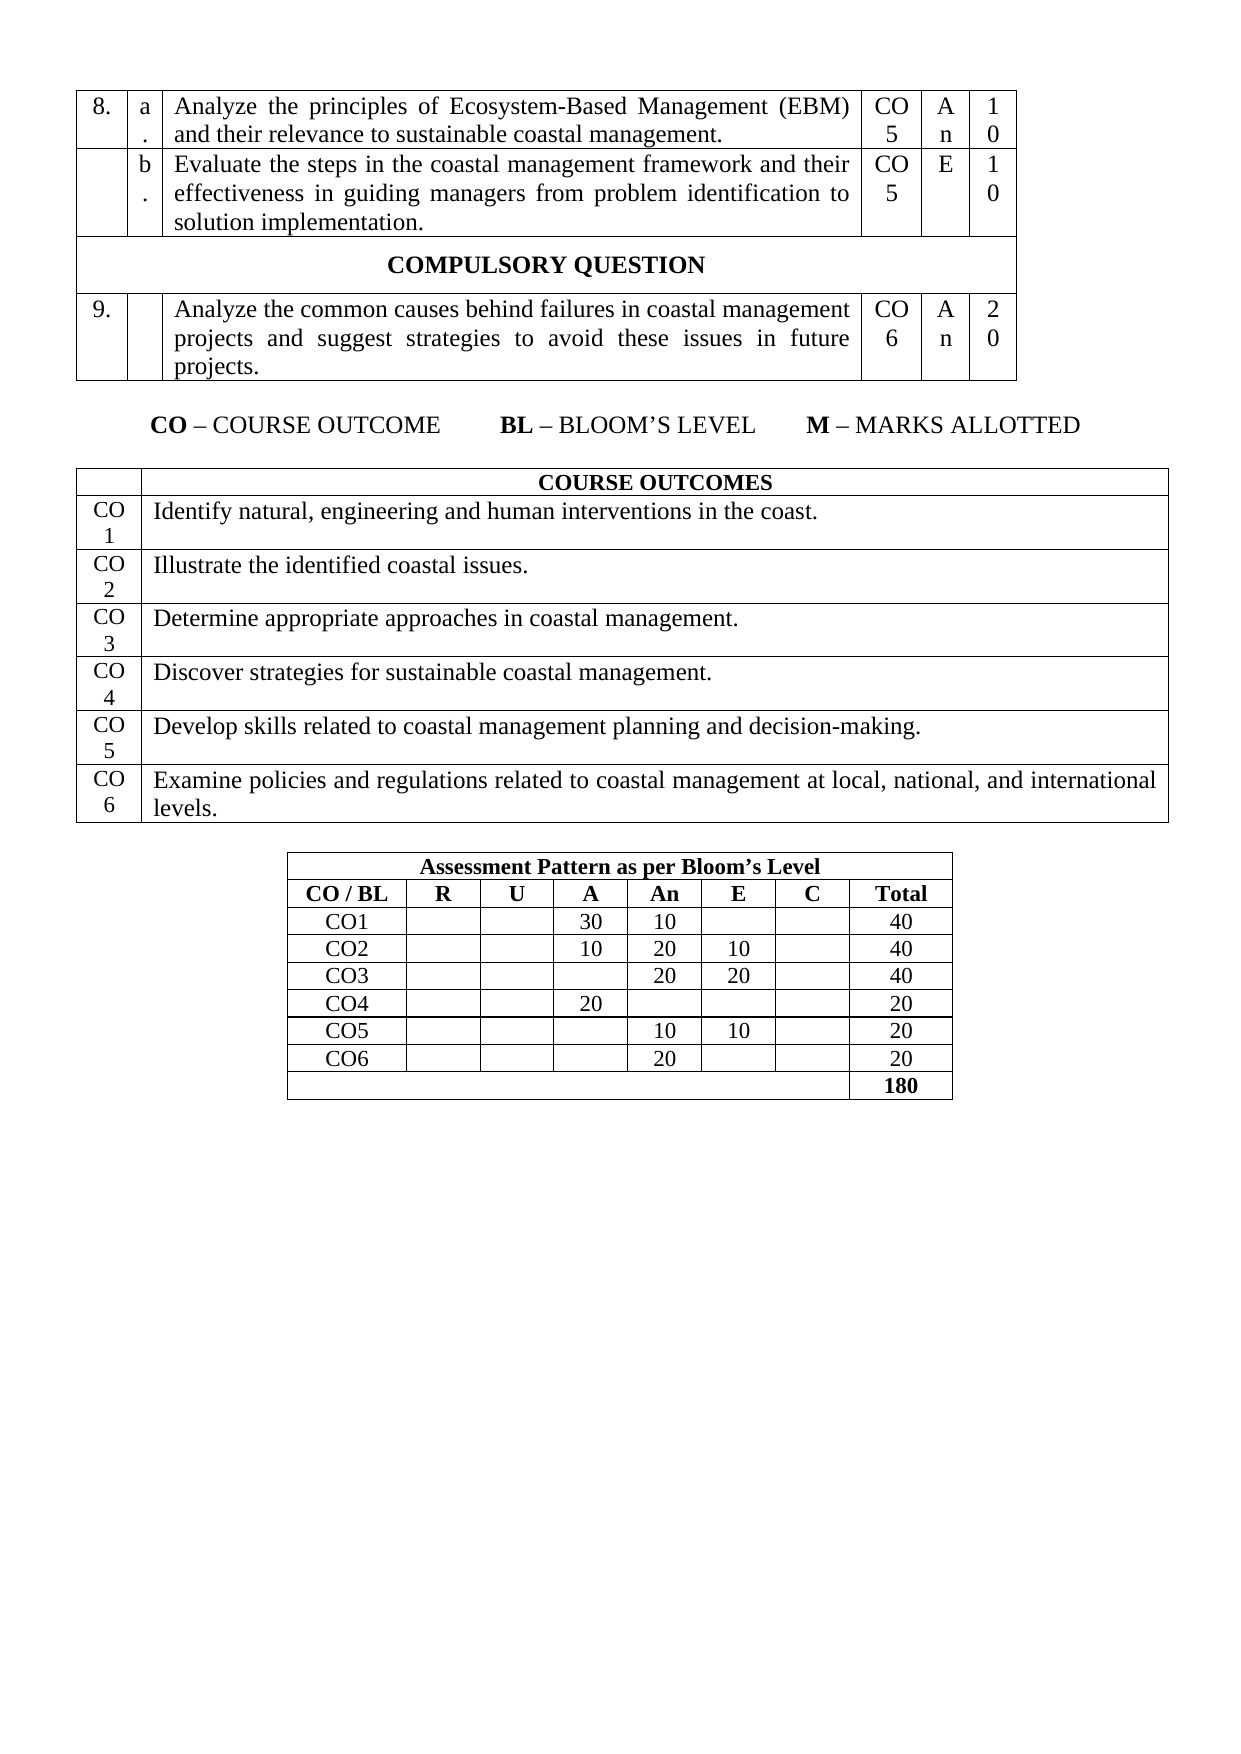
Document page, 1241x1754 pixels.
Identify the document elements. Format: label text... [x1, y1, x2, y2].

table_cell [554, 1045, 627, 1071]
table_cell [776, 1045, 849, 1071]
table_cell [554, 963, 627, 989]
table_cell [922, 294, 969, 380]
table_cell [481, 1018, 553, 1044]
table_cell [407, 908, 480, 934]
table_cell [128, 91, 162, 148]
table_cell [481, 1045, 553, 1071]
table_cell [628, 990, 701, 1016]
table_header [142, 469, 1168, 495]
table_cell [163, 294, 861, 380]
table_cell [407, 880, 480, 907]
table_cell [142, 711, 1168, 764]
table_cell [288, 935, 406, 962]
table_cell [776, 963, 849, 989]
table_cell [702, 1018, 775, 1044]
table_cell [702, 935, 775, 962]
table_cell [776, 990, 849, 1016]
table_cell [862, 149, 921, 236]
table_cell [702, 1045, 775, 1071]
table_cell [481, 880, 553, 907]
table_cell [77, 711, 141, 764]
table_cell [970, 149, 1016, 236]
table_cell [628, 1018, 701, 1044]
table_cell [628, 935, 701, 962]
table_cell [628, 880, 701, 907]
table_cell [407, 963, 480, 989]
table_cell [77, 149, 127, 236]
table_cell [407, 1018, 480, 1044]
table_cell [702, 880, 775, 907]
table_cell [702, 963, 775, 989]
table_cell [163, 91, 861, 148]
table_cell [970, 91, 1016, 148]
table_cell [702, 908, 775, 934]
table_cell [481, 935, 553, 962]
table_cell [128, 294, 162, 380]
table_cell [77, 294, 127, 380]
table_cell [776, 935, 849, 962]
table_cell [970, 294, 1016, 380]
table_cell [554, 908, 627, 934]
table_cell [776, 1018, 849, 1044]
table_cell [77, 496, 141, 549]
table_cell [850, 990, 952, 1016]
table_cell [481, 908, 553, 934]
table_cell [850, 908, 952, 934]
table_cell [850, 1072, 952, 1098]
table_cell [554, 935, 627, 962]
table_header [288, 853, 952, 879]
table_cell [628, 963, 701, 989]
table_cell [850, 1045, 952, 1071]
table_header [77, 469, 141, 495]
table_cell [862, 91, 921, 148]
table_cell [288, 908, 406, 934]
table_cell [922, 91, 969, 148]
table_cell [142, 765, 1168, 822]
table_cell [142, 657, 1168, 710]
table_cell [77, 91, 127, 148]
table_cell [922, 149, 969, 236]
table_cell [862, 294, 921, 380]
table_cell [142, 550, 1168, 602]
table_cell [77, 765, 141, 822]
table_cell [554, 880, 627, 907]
text CO – COURSE OUTCOME BL – BLOOM’S LEVEL M – MARKS ALLOTTED [150, 410, 1090, 439]
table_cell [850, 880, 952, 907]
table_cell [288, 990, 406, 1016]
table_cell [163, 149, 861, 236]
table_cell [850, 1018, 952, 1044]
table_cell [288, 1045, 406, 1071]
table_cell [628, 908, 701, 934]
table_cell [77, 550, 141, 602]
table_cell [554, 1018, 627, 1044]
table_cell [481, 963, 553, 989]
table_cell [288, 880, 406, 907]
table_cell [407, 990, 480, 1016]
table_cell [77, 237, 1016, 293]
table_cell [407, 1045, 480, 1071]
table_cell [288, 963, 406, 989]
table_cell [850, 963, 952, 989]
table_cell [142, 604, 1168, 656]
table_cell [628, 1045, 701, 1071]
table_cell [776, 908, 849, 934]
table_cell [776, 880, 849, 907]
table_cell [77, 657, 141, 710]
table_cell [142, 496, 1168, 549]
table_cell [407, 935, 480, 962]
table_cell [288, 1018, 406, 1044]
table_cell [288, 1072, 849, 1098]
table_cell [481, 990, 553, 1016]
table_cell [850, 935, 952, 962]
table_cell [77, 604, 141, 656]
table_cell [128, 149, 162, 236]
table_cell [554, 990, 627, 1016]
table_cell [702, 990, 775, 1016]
